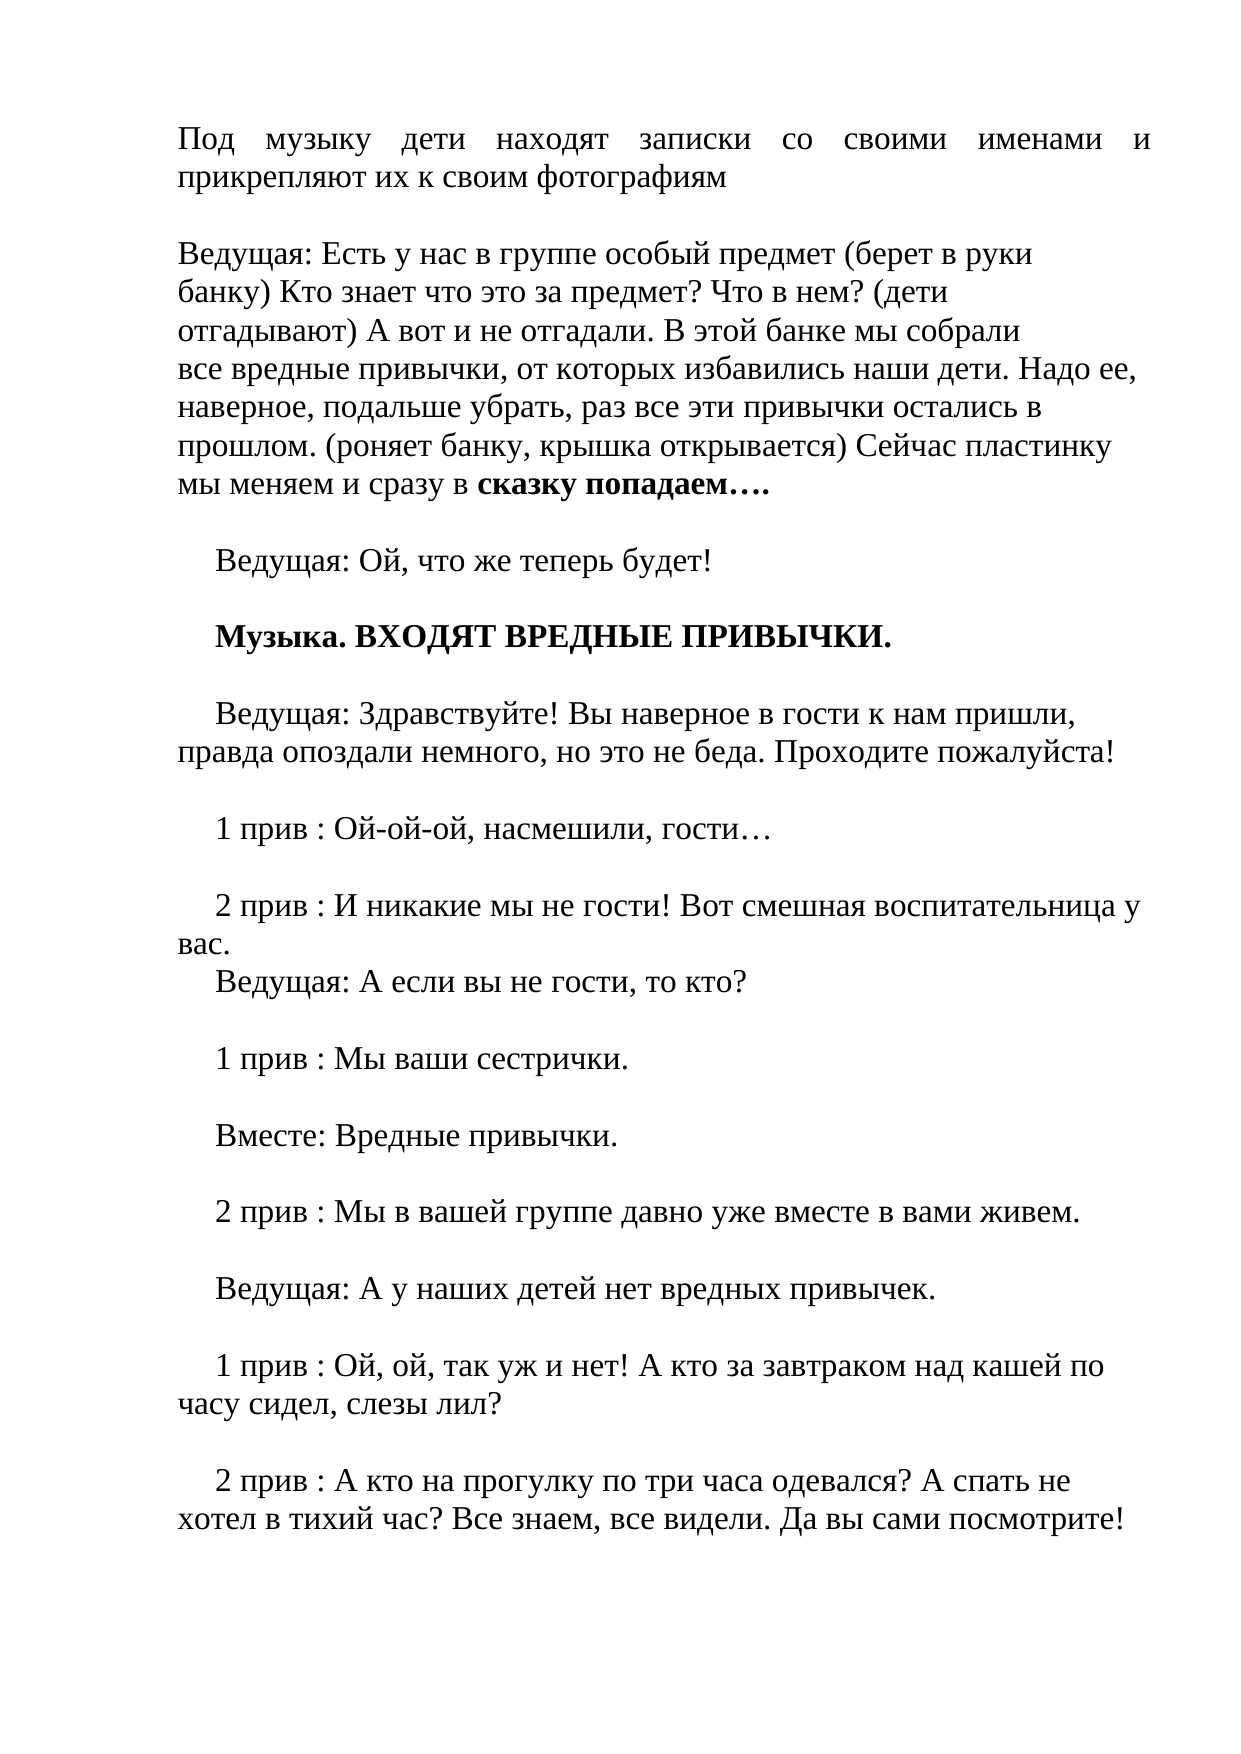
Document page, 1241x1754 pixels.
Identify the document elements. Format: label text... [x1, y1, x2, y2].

text Ведущая: А если вы не гости, то кто? [177, 961, 1152, 1000]
text 2 прив : И никакие мы не гости! Вот смешная воспитательница у вас. [177, 885, 1152, 961]
text Вместе: Вредные привычки. [177, 1115, 1152, 1153]
text 1 прив : Мы ваши сестрички. [177, 1038, 1152, 1076]
text 2 прив : Мы в вашей группе давно уже вместе в вами живем. [177, 1191, 1152, 1230]
text 2 прив : А кто на прогулку по три часа одевался? А спать не хотел в тихий час? Все знаем, все видели. Да вы сами посмотрите! [177, 1460, 1152, 1536]
text Под музыку дети находят записки со своими именами и прикрепляют их к своим фотографиям [177, 118, 1152, 195]
text Ведущая: Есть у нас в группе особый предмет (берет в руки банку) Кто знает что это за предмет? Что в нем? (дети отгадывают) А вот и не отгадали. В этой банке мы собрали все вредные привычки, от которых избавились наши дети. Надо ее, наверное, подальше убрать, раз все эти привычки остались в прошлом. (роняет банку, крышка открывается) Сейчас пластинку мы меняем и сразу в сказку попадаем…. [177, 233, 1152, 501]
text Ведущая: А у наших детей нет вредных привычек. [177, 1268, 1152, 1306]
text 1 прив : Ой, ой, так уж и нет! А кто за завтраком над кашей по часу сидел, слезы лил? [177, 1345, 1152, 1421]
text Музыка. ВХОДЯТ ВРЕДНЫЕ ПРИВЫЧКИ. [177, 616, 1152, 655]
text 1 прив : Ой-ой-ой, насмешили, гости… [177, 808, 1152, 846]
text Ведущая: Здравствуйте! Вы наверное в гости к нам пришли, правда опоздали немного, но это не беда. Проходите пожалуйста! [177, 693, 1152, 770]
text Ведущая: Ой, что же теперь будет! [177, 540, 1152, 578]
